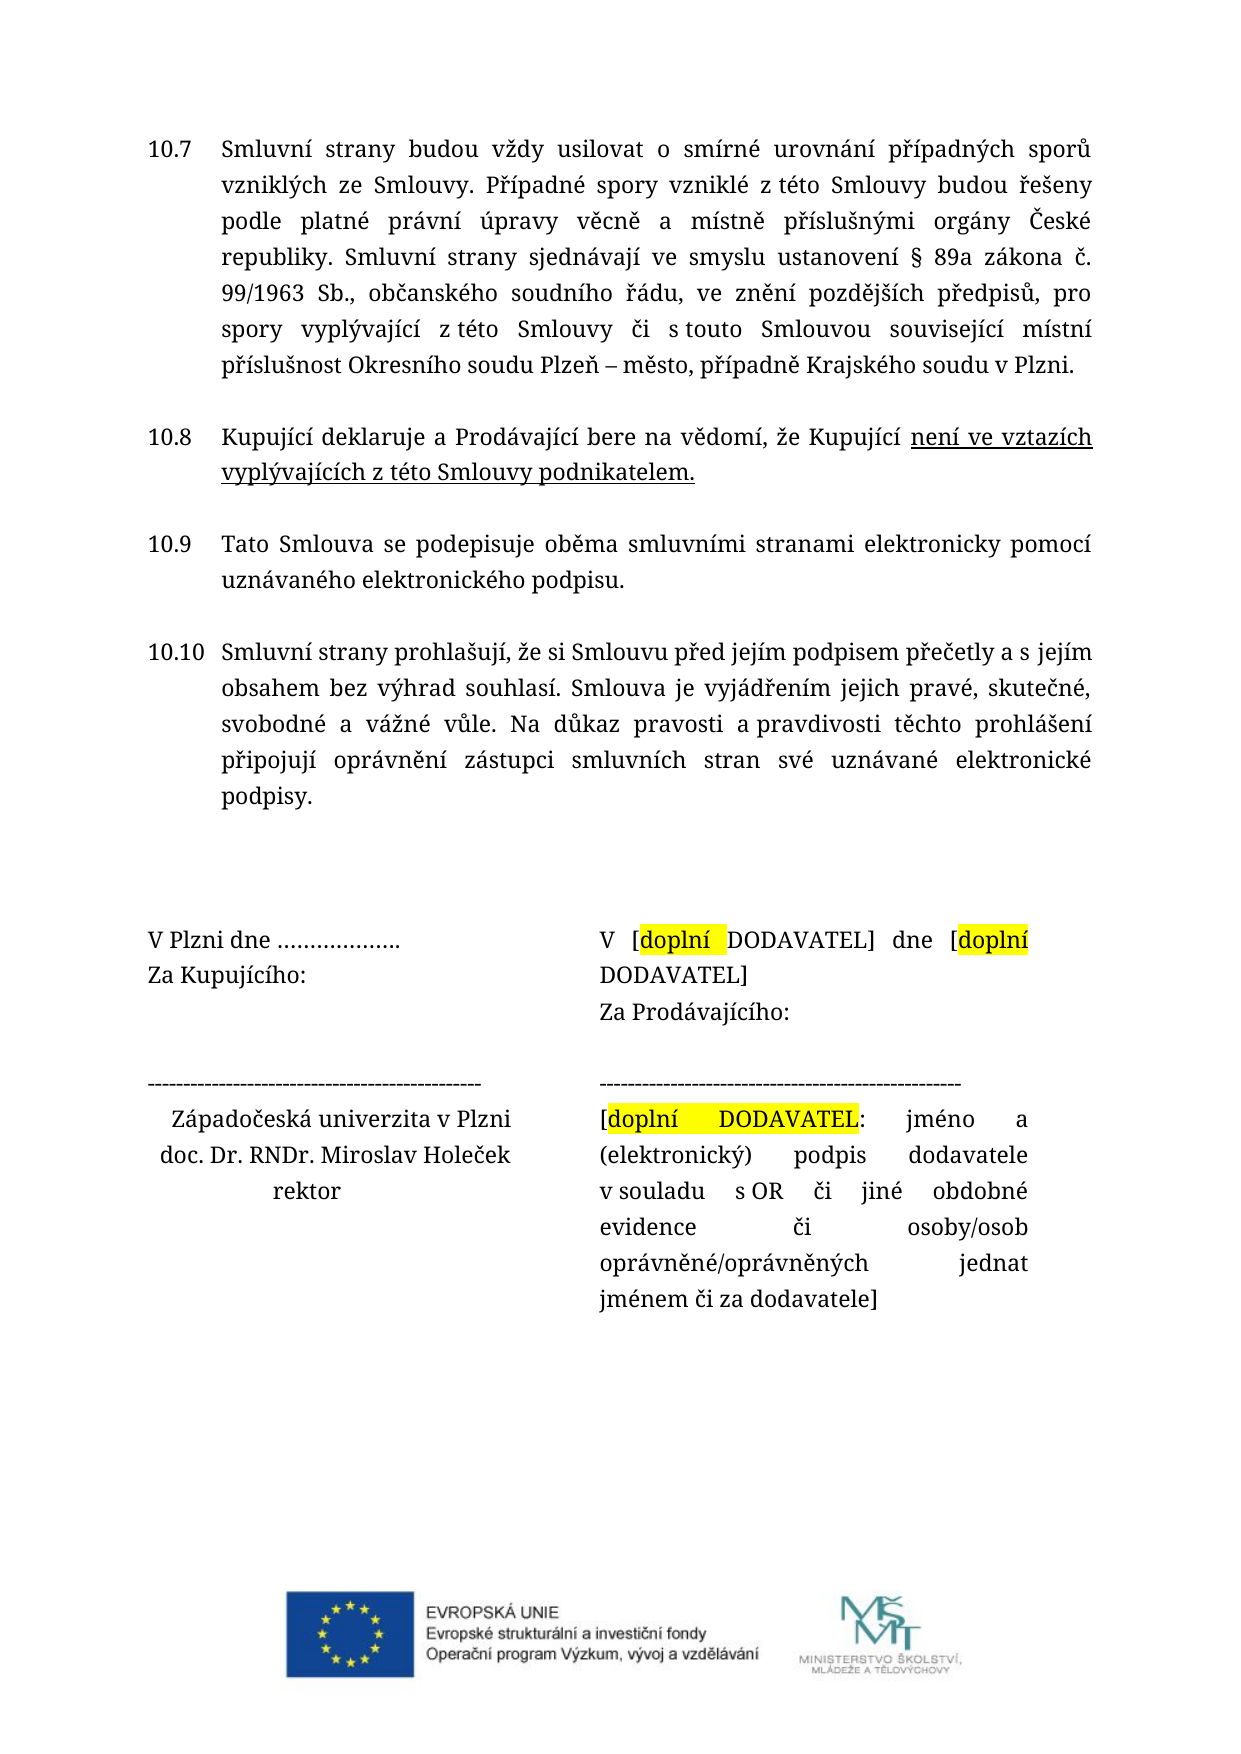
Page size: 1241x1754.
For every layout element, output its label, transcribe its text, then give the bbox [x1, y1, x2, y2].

text 10.9 Tato Smlouva se podepisuje oběma smluvními stranami elektronicky pomocí uznávaného elektronického podpisu. [148, 528, 1093, 595]
table_header V [doplní DODAVATEL] dne [doplní DODAVATEL] Za Prodávajícího: --------------------------------------------------- [doplní DODAVATEL: jméno a (elektronický) podpis dodavatele v souladu s OR či jiné obdobné evidence či osoby/osob oprávněné/oprávněných jednat jménem či za dodavatele] [588, 924, 1040, 1318]
text 10.10 Smluvní strany prohlašují, že si Smlouvu před jejím podpisem přečetly a s jejím obsahem bez výhrad souhlasí. Smlouva je vyjádřením jejich pravé, skutečné, svobodné a vážné vůle. Na důkaz pravosti a pravdivosti těchto prohlášení připojují oprávnění zástupci smluvních stran své uznávané elektronické podpisy. [148, 636, 1093, 811]
picture [242, 1550, 999, 1720]
text 10.7 Smluvní strany budou vždy usilovat o smírné urovnání případných sporů vzniklých ze Smlouvy. Případné spory vzniklé z této Smlouvy budou řešeny podle platné právní úpravy věcně a místně příslušnými orgány České republiky. Smluvní strany sjednávají ve smyslu ustanovení § 89a zákona č. 99/1963 Sb., občanského soudního řádu, ve znění pozdějších předpisů, pro spory vyplývající z této Smlouvy či s touto Smlouvou související místní příslušnost Okresního soudu Plzeň – město, případně Krajského soudu v Plzni. [148, 133, 1093, 380]
text 10.8 Kupující deklaruje a Prodávající bere na vědomí, že Kupující není ve vztazích vyplývajících z této Smlouvy podnikatelem. [148, 420, 1093, 488]
table_header V Plzni dne ………………. Za Kupujícího: ----------------------------------------------- Západočeská univerzita v Plzni doc. Dr. RNDr. Miroslav Holeček rektor [136, 924, 588, 1318]
